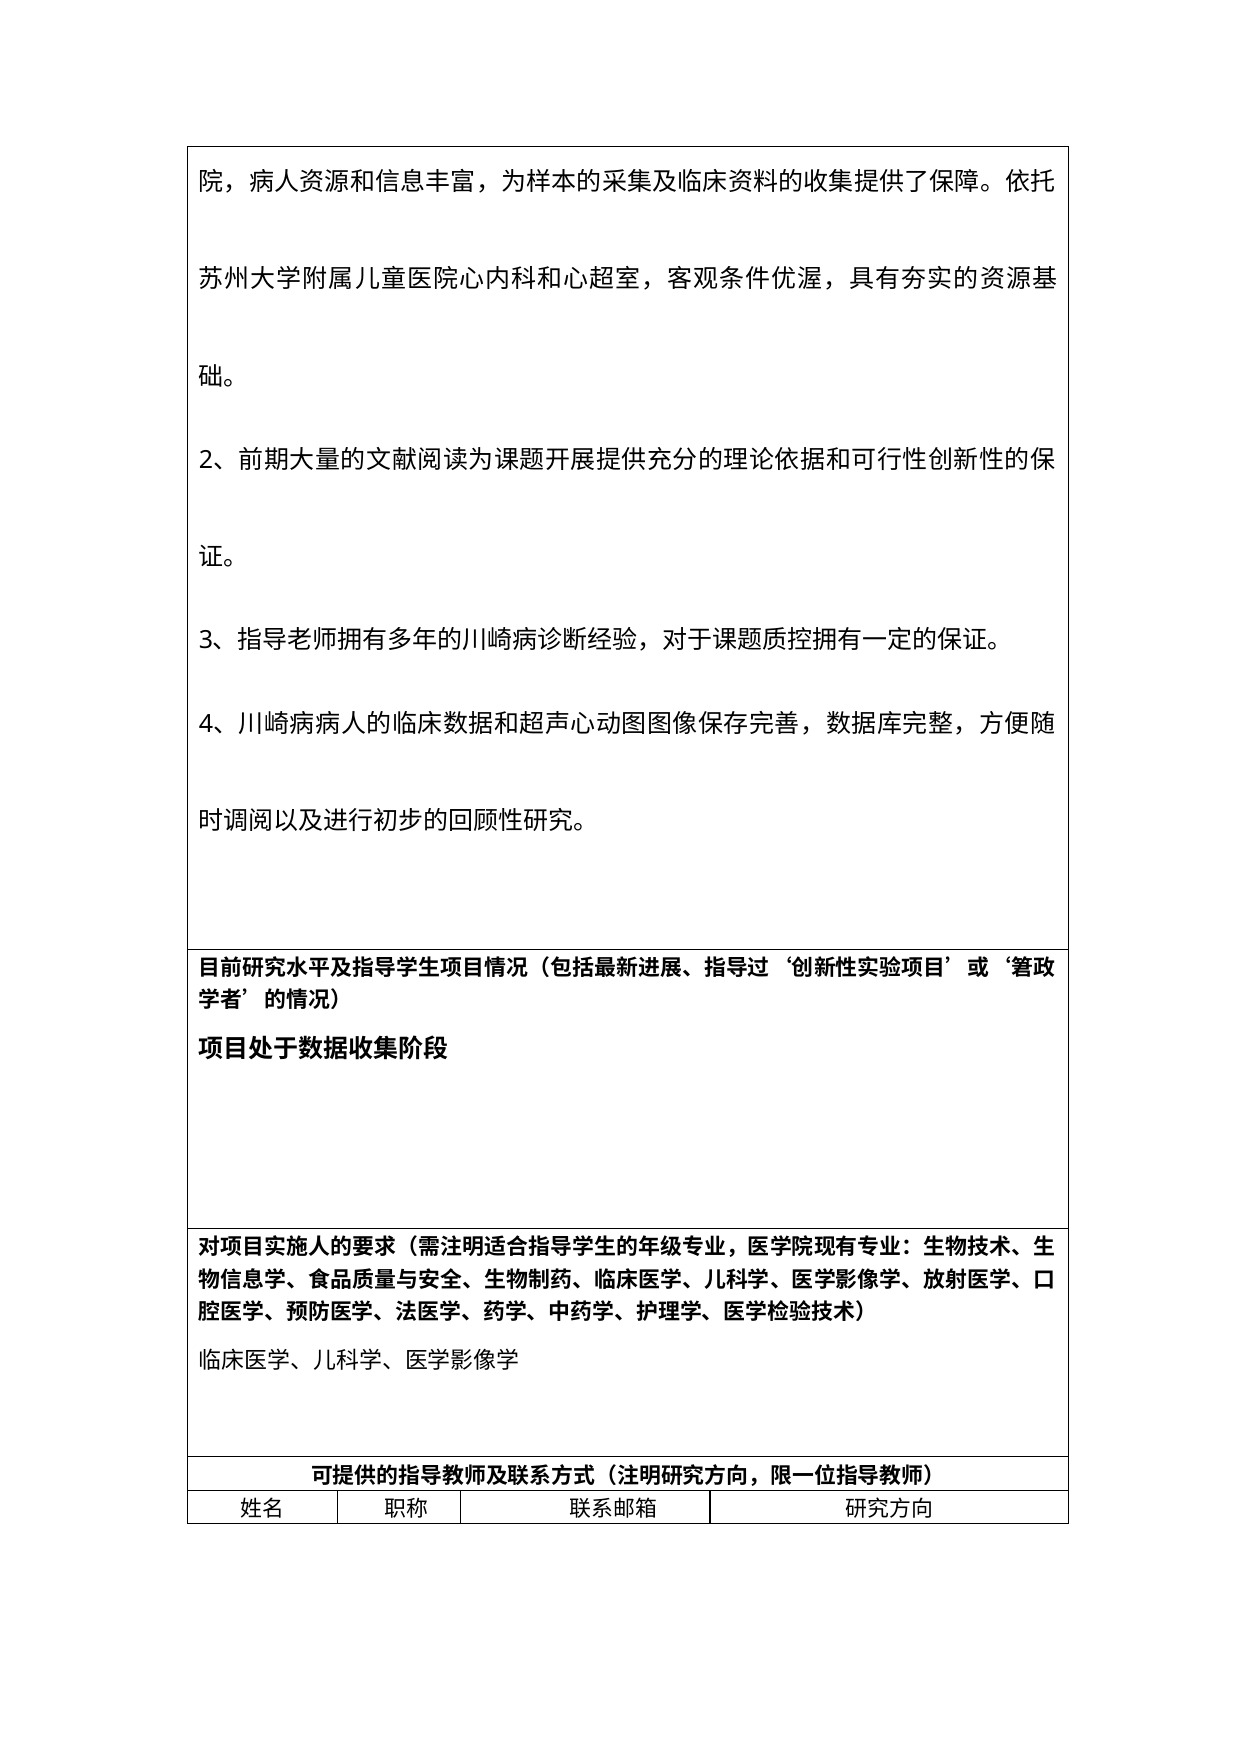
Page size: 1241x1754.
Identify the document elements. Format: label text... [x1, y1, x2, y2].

table_cell 目前研究水平及指导学生项目情况（包括最新进展、指导过‘创新性实验项目’或‘䇹政学者’的情况） 项目处于数据收集阶段 [188, 950, 1068, 1228]
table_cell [188, 147, 1068, 948]
table_cell 可提供的指导教师及联系方式（注明研究方向，限一位指导教师） [188, 1457, 1068, 1490]
table_cell 联系邮箱 [461, 1491, 709, 1523]
table_cell 研究方向 [711, 1491, 1068, 1523]
table_cell 职称 [338, 1491, 460, 1523]
table_cell 对项目实施人的要求（需注明适合指导学生的年级专业，医学院现有专业：生物技术、生物信息学、食品质量与安全、生物制药、临床医学、儿科学、医学影像学、放射医学、口腔医学、预防医学、法医学、药学、中药学、护理学、医学检验技术） 临床医学、儿科学、医学影像学 [188, 1229, 1068, 1456]
table_cell 姓名 [188, 1491, 337, 1523]
